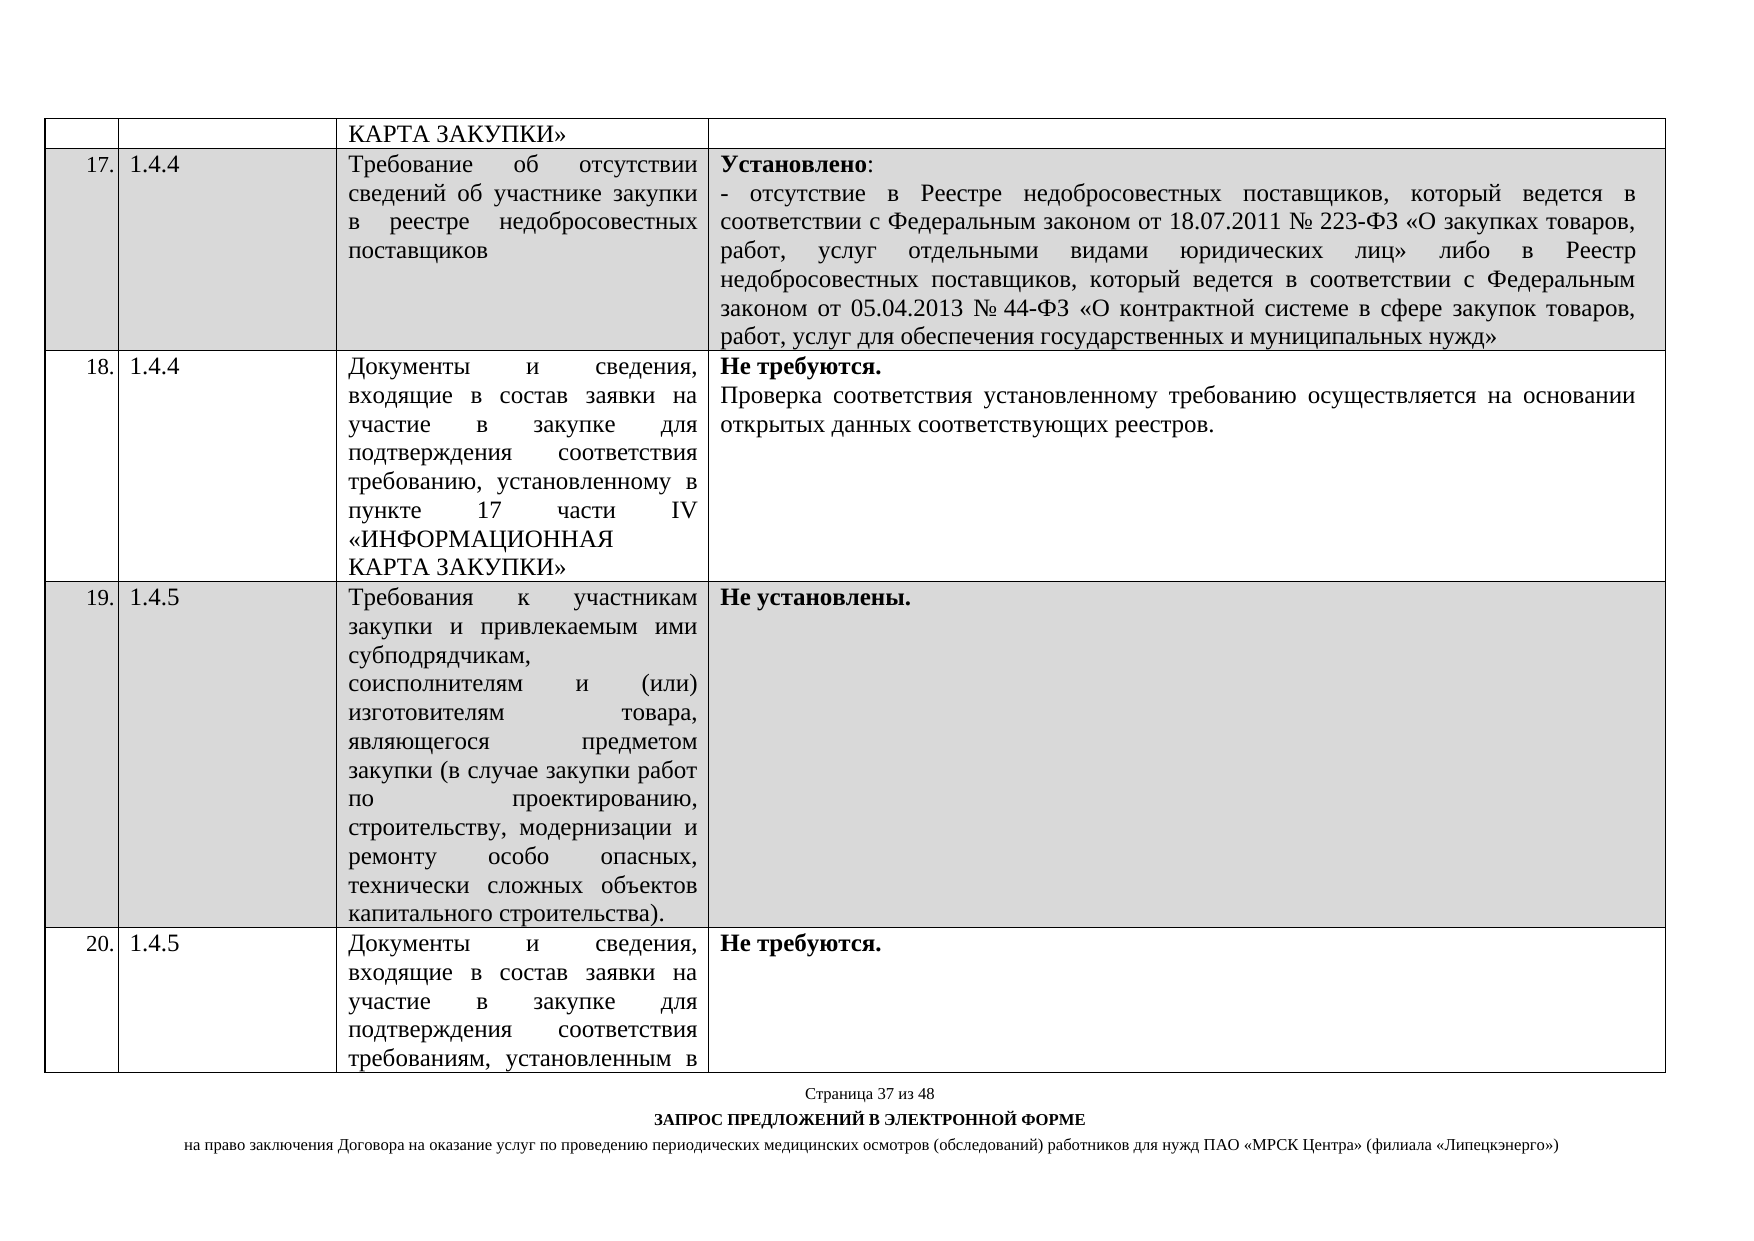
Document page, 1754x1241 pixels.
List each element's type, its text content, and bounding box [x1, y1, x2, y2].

table_cell Требования к участникам закупки и привлекаемым ими субподрядчикам, соисполнителям и (или) изготовителям товара, являющегося предметом закупки (в случае закупки работ по проектированию, строительству, модернизации и ремонту особо опасных, технически сложных объектов капитального строительства). [337, 582, 708, 927]
table_cell [46, 928, 118, 1072]
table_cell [337, 928, 708, 1072]
table_cell [46, 119, 118, 148]
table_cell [337, 119, 708, 148]
table_cell [46, 582, 118, 927]
table_cell 1.4.4 [119, 149, 336, 350]
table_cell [119, 119, 336, 148]
table_cell 1.4.4 [119, 351, 336, 581]
table_cell Не установлены. [709, 582, 1665, 927]
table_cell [709, 119, 1665, 148]
table_cell 1.4.5 [119, 582, 336, 927]
table_cell [46, 149, 118, 350]
table_cell Требование об отсутствии сведений об участнике закупки в реестре недобросовестных поставщиков [337, 149, 708, 350]
table_cell [46, 351, 118, 581]
table_cell Документы и сведения, входящие в состав заявки на участие в закупке для подтверждения соответствия требованию, установленному в пункте 17 части IV «ИНФОРМАЦИОННАЯ КАРТА ЗАКУПКИ» [337, 351, 708, 581]
table_cell Не требуются. [709, 928, 1665, 1072]
table_cell Не требуются. Проверка соответствия установленному требованию осуществляется на основании открытых данных соответствующих реестров. [709, 351, 1665, 581]
table_cell 1.4.5 [119, 928, 336, 1072]
table_cell Установлено: - отсутствие в Реестре недобросовестных поставщиков, который ведется в соответствии с Федеральным законом от 18.07.2011 № 223-ФЗ «О закупках товаров, работ, услуг отдельными видами юридических лиц» либо в Реестр недобросовестных поставщиков, который ведется в соответствии с Федеральным законом от 05.04.2013 № 44-ФЗ «О контрактной системе в сфере закупок товаров, работ, услуг для обеспечения государственных и муниципальных нужд» [709, 149, 1665, 350]
